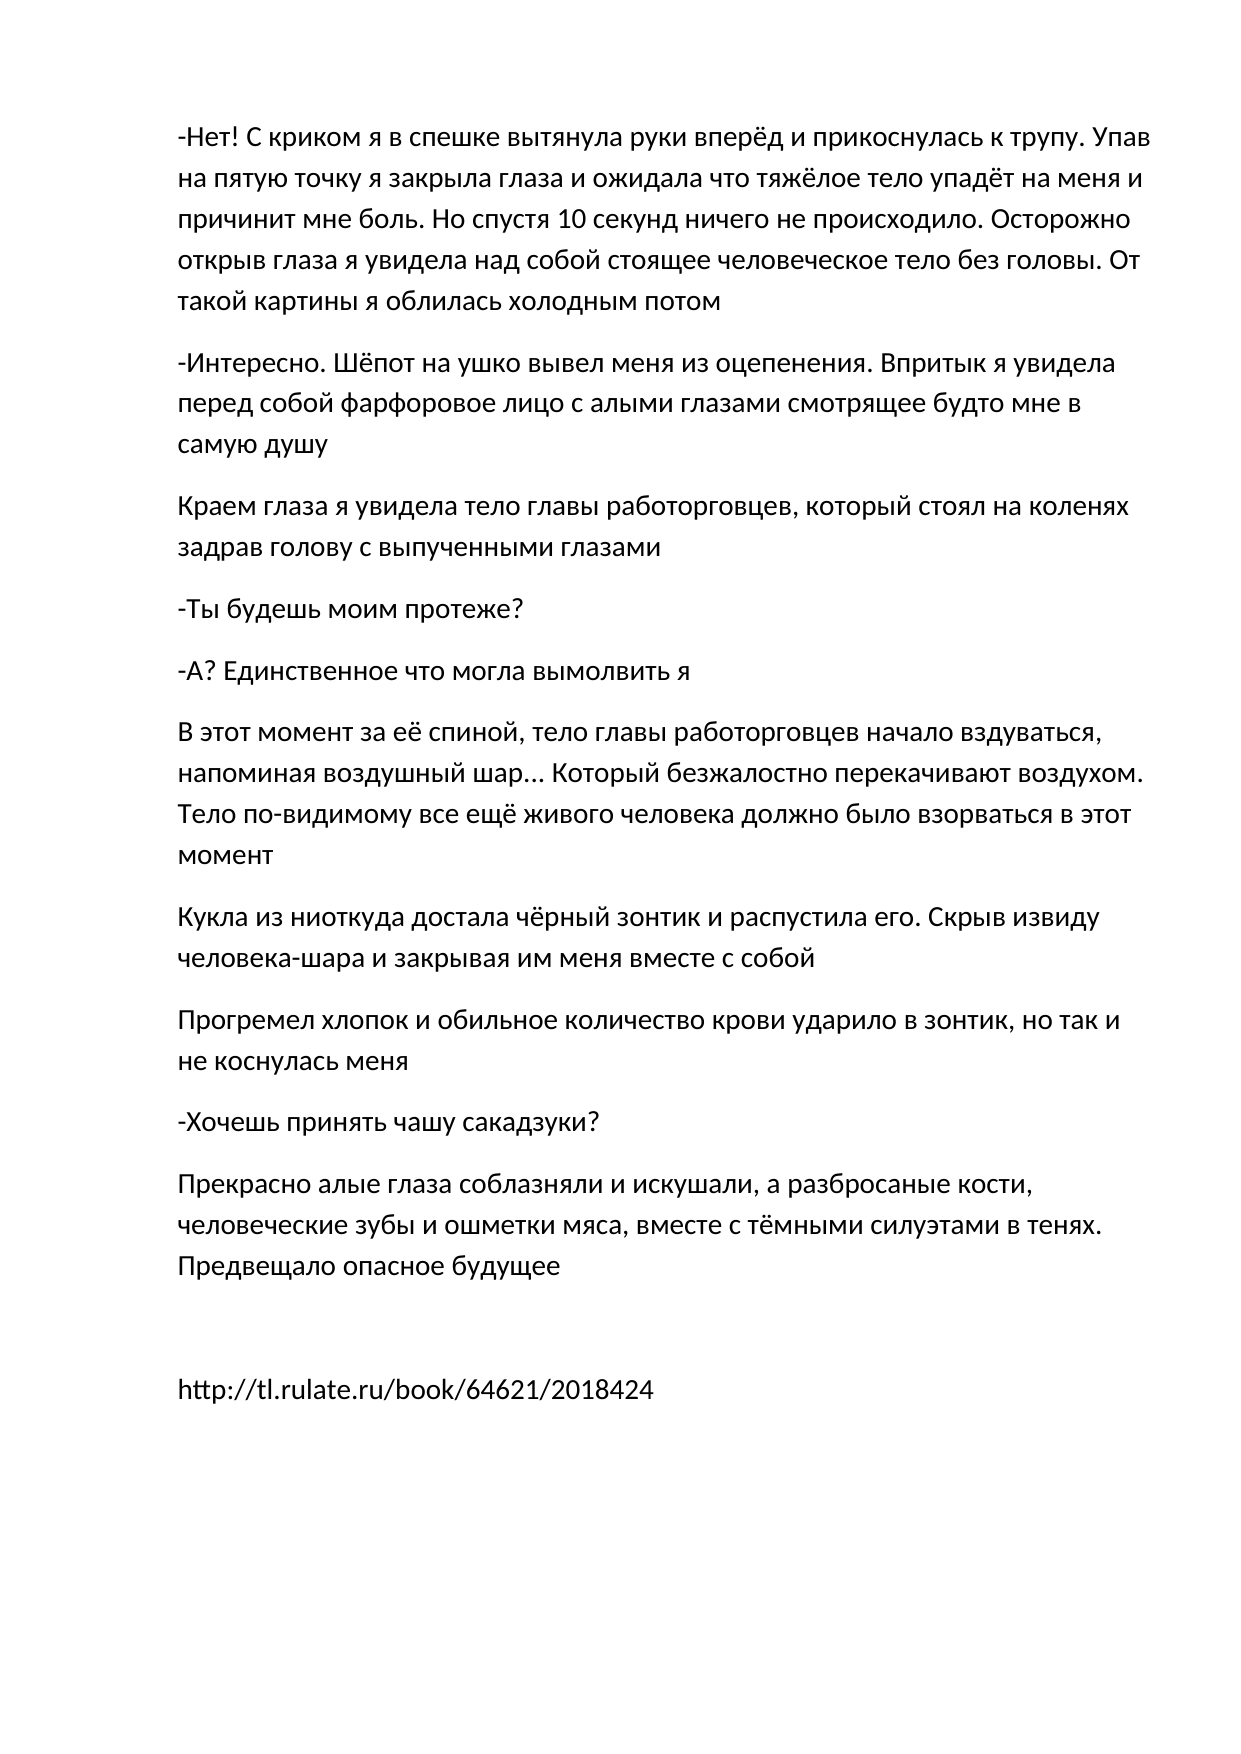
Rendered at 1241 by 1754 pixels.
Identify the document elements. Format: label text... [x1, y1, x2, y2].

text -Ты будешь моим протеже? [177, 590, 1152, 626]
text http://tl.rulate.ru/book/64621/2018424 [177, 1371, 1152, 1406]
text -Нет! С криком я в спешке вытянула руки вперёд и прикоснулась к трупу. Упав на пятую точку я закрыла глаза и ожидала что тяжёлое тело упадёт на меня и причинит мне боль. Но спустя 10 секунд ничего не происходило. Осторожно открыв глаза я увидела над собой стоящее человеческое тело без головы. От такой картины я облилась холодным потом [177, 118, 1152, 317]
text -Интересно. Шёпот на ушко вывел меня из оцепенения. Впритык я увидела перед собой фарфоровое лицо с алыми глазами смотрящее будто мне в самую душу [177, 344, 1152, 461]
text Краем глаза я увидела тело главы работорговцев, который стоял на коленях задрав голову с выпученными глазами [177, 487, 1152, 564]
text В этот момент за её спиной, тело главы работорговцев начало вздуваться, напоминая воздушный шар... Который безжалостно перекачивают воздухом. Тело по-видимому все ещё живого человека должно было взорваться в этот момент [177, 713, 1152, 872]
text Кукла из ниоткуда достала чёрный зонтик и распустила его. Скрыв извиду человека-шара и закрывая им меня вместе с собой [177, 898, 1152, 975]
text -А? Единственное что могла вымолвить я [177, 652, 1152, 687]
text -Хочешь принять чашу сакадзуки? [177, 1103, 1152, 1139]
text Прекрасно алые глаза соблазняли и искушали, а разбросаные кости, человеческие зубы и ошметки мяса, вместе с тёмными силуэтами в тенях. Предвещало опасное будущее [177, 1165, 1152, 1283]
text Прогремел хлопок и обильное количество крови ударило в зонтик, но так и не коснулась меня [177, 1001, 1152, 1077]
